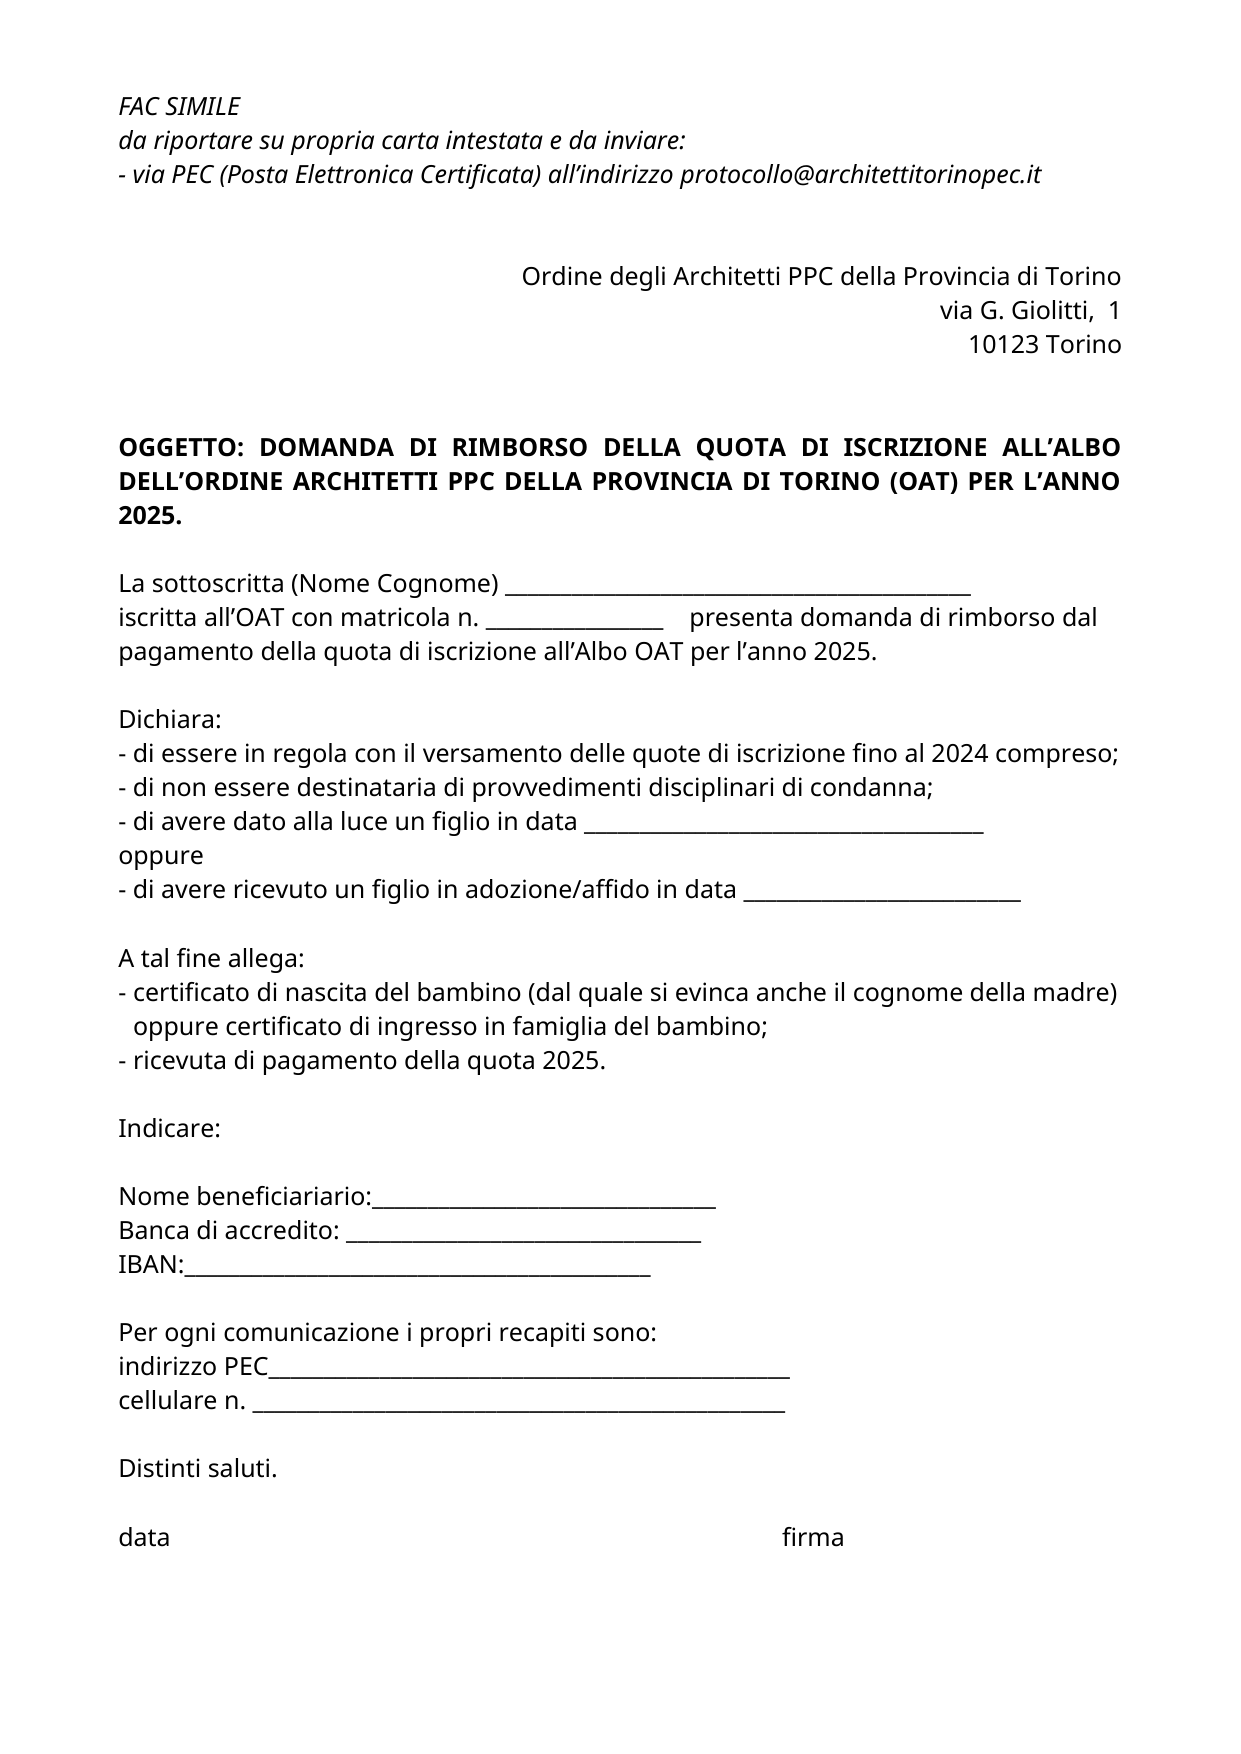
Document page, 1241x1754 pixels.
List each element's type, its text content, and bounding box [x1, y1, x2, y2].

text - di non essere destinataria di provvedimenti disciplinari di condanna; [118, 770, 1122, 804]
text - certificato di nascita del bambino (dal quale si evinca anche il cognome della madre) oppure certificato di ingresso in famiglia del bambino; [118, 974, 1122, 1042]
text Indicare: [118, 1111, 1122, 1144]
text - di essere in regola con il versamento delle quote di iscrizione fino al 2024 compreso; [118, 736, 1122, 770]
text - ricevuta di pagamento della quota 2025. [118, 1042, 1122, 1076]
text cellulare n. ________________________________________________ [118, 1383, 1122, 1417]
text - di avere dato alla luce un figlio in data ____________________________________ [118, 804, 1122, 838]
text Banca di accredito: ________________________________ IBAN:__________________________________________ [118, 1213, 1122, 1281]
text iscritta all’OAT con matricola n. ________________ presenta domanda di rimborso dal pagamento della quota di iscrizione all’Albo OAT per l’anno 2025. [118, 599, 1122, 668]
text La sottoscritta (Nome Cognome) __________________________________________ [118, 566, 1122, 599]
text via G. Giolitti, 1 [413, 293, 1122, 327]
text da riportare su propria carta intestata e da inviare: [118, 123, 1122, 157]
text - via PEC (Posta Elettronica Certificata) all’indirizzo protocollo@architettitorinopec.it [118, 157, 1122, 191]
text data firma [118, 1519, 1122, 1553]
text OGGETTO: DOMANDA DI RIMBORSO DELLA QUOTA DI ISCRIZIONE ALL’ALBO DELL’ORDINE ARCHITETTI PPC DELLA PROVINCIA DI TORINO (OAT) PER L’ANNO 2025. [118, 429, 1122, 531]
text Ordine degli Architetti PPC della Provincia di Torino [487, 259, 1122, 293]
text Per ogni comunicazione i propri recapiti sono: [118, 1315, 1122, 1349]
text Dichiara: [118, 702, 1122, 736]
text 10123 Torino [413, 327, 1122, 361]
text indirizzo PEC_______________________________________________ [118, 1349, 1122, 1383]
text A tal fine allega: [118, 940, 1122, 974]
text Nome beneficiariario:_______________________________ [118, 1179, 1122, 1213]
text Distinti saluti. [118, 1451, 1122, 1485]
text - di avere ricevuto un figlio in adozione/affido in data _________________________ [118, 872, 1122, 906]
text FAC SIMILE [118, 89, 1122, 123]
text oppure [118, 838, 1122, 872]
